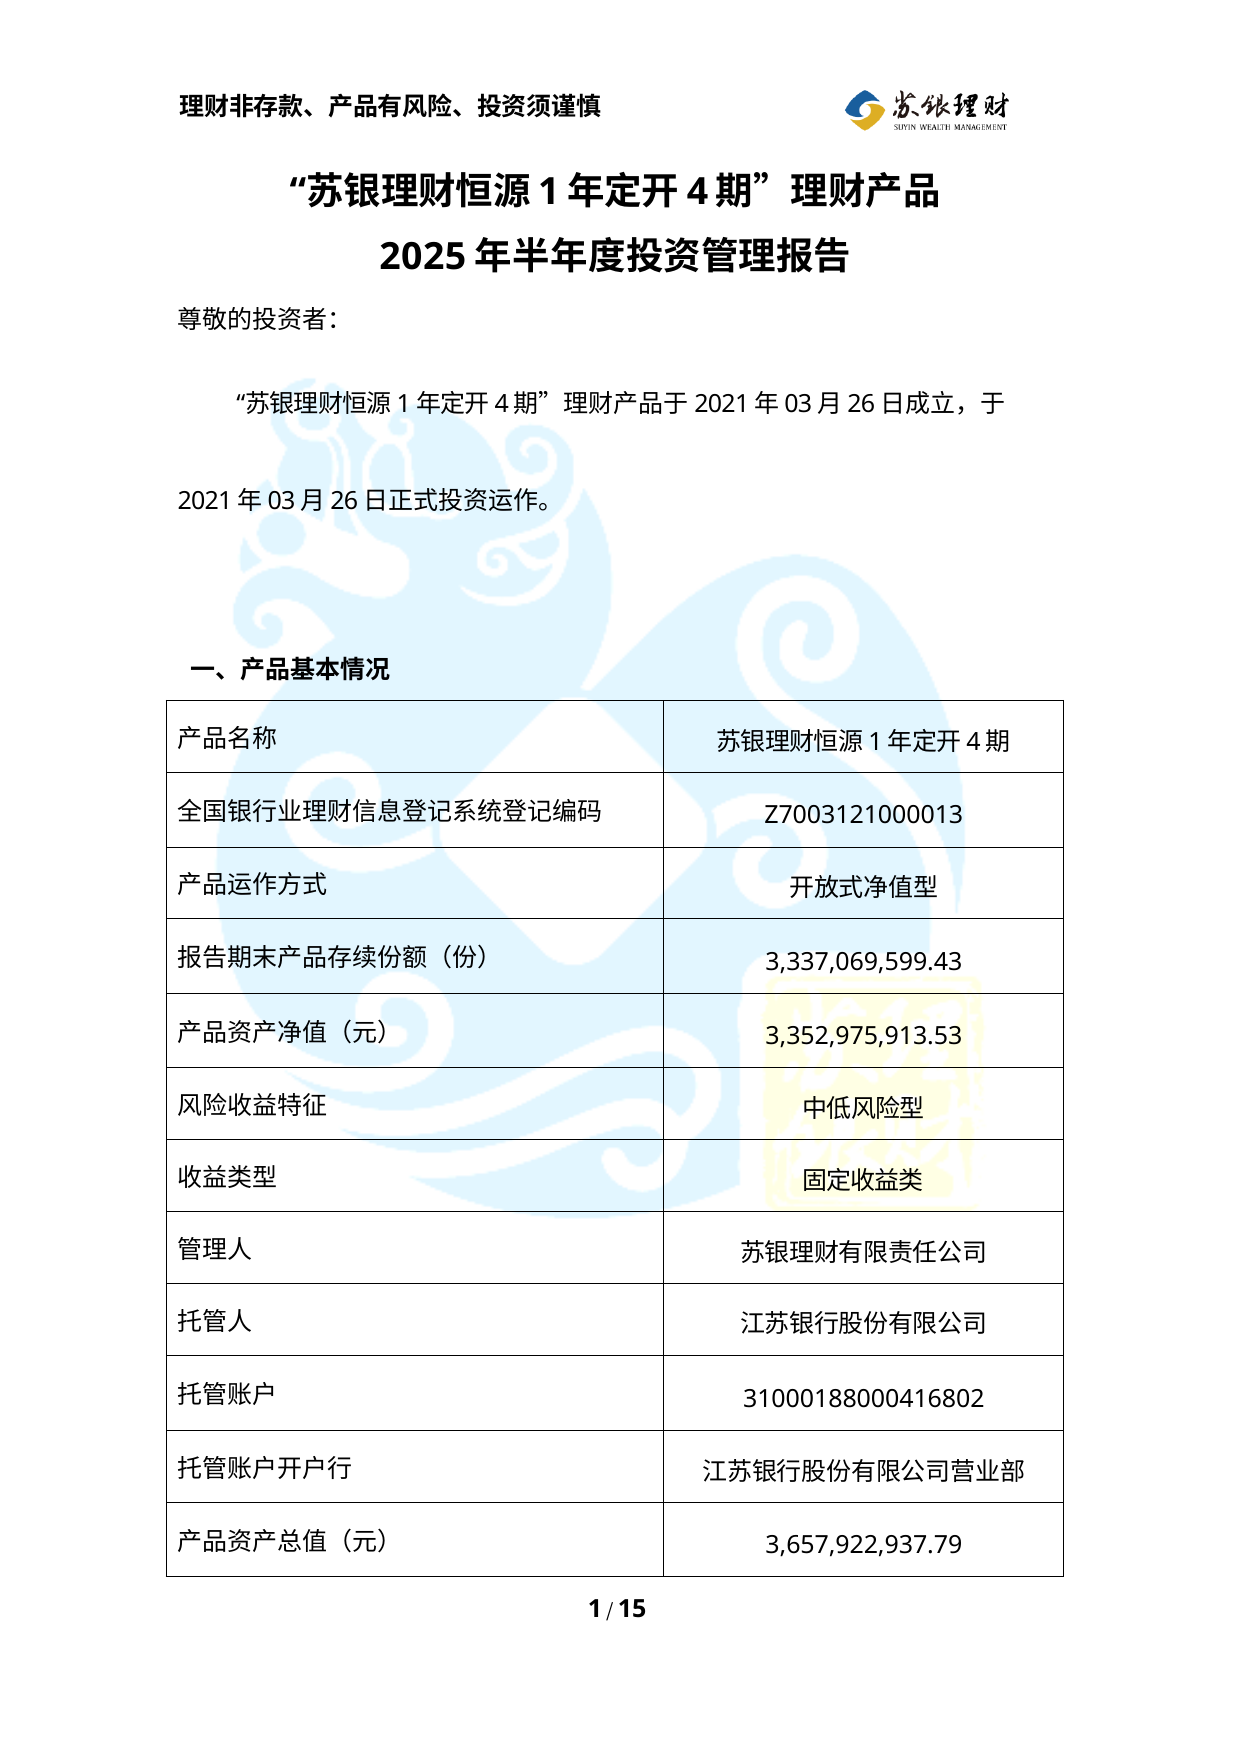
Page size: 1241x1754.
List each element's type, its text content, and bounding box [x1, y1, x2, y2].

table_cell 产品运作方式 [167, 848, 663, 918]
table_cell 3,337,069,599.43 [664, 919, 1063, 993]
table_cell 全国银行业理财信息登记系统登记编码 [167, 773, 663, 847]
table_header 苏银理财恒源1年定开4期 [664, 701, 1063, 772]
table_cell 管理人 [167, 1212, 663, 1283]
table_cell 托管人 [167, 1284, 663, 1354]
table_cell 3,352,975,913.53 [664, 994, 1063, 1067]
table_cell 3,657,922,937.79 [664, 1503, 1063, 1576]
table_cell 开放式净值型 [664, 848, 1063, 918]
text 尊敬的投资者： [177, 286, 1053, 351]
table_cell 托管账户开户行 [167, 1431, 663, 1502]
table_cell 产品资产总值（元） [167, 1503, 663, 1576]
table_cell 托管账户 [167, 1356, 663, 1430]
text “苏银理财恒源1年定开4期”理财产品 [177, 156, 1053, 221]
table_cell 风险收益特征 [167, 1068, 663, 1139]
table_cell 固定收益类 [664, 1140, 1063, 1211]
picture [820, 72, 1039, 143]
text 2025年半年度投资管理报告 [177, 221, 1053, 286]
table_cell 江苏银行股份有限公司营业部 [664, 1431, 1063, 1502]
table_cell 产品资产净值（元） [167, 994, 663, 1067]
subtitle 一、产品基本情况 [190, 635, 1053, 700]
table_cell 报告期末产品存续份额（份） [167, 919, 663, 993]
table_cell 江苏银行股份有限公司 [664, 1284, 1063, 1354]
text “苏银理财恒源1年定开4期”理财产品于 2021年03月26日成立，于2021年03月26日正式投资运作。 [177, 369, 1053, 531]
table_cell 苏银理财有限责任公司 [664, 1212, 1063, 1283]
table_header 产品名称 [167, 701, 663, 772]
table_cell 中低风险型 [664, 1068, 1063, 1139]
table_cell 31000188000416802 [664, 1356, 1063, 1430]
table_cell Z7003121000013 [664, 773, 1063, 847]
table_cell 收益类型 [167, 1140, 663, 1211]
